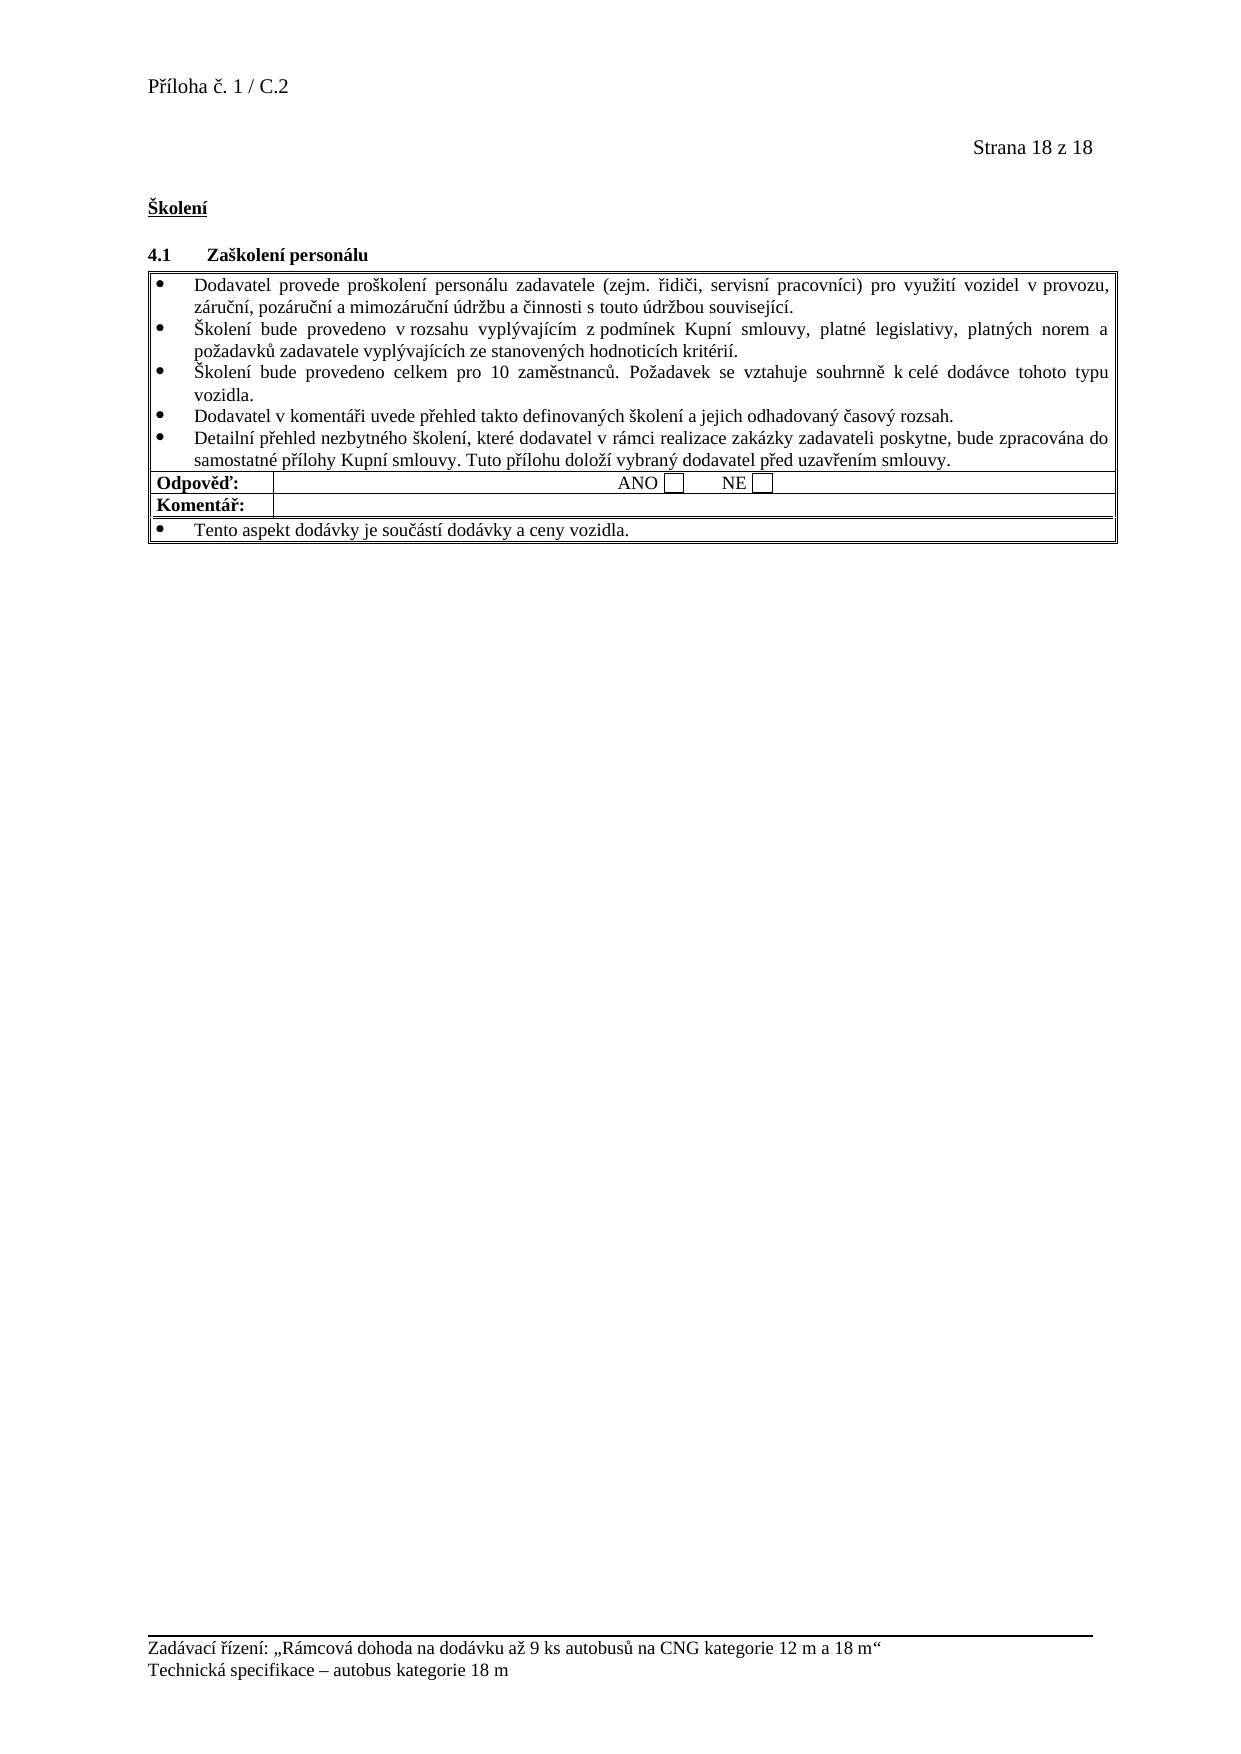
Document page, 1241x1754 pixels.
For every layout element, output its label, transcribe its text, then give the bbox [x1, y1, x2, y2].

list 4.1 Zaškolení personálu [148, 243, 1093, 265]
table_cell Tento aspekt dodávky je součástí dodávky a ceny vozidla. [151, 516, 1115, 541]
table_cell Odpověď: [151, 472, 273, 493]
table_header Dodavatel provede proškolení personálu zadavatele (zejm. řidiči, servisní pracovníci) pro využití vozidel v provozu, záruční, pozáruční a mimozáruční údržbu a činnosti s touto údržbou související. Školení bude provedeno v rozsahu vyplývajícím z podmínek Kupní smlouvy, platné legislativy, platných norem a požadavků zadavatele vyplývajících ze stanovených hodnoticích kritérií. Školení bude provedeno celkem pro 10 zaměstnanců. Požadavek se vztahuje souhrnně k celé dodávce tohoto typu vozidla. Dodavatel v komentáři uvede přehled takto definovaných školení a jejich odhadovaný časový rozsah. Detailní přehled nezbytného školení, které dodavatel v rámci realizace zakázky zadavateli poskytne, bude zpracována do samostatné přílohy Kupní smlouvy. Tuto přílohu doloží vybraný dodavatel před uzavřením smlouvy. [151, 274, 1115, 471]
subtitle Školení [148, 197, 1093, 218]
table_cell ANO NE [274, 472, 1115, 493]
table_cell Komentář: [151, 494, 273, 516]
table_cell [274, 494, 1115, 516]
